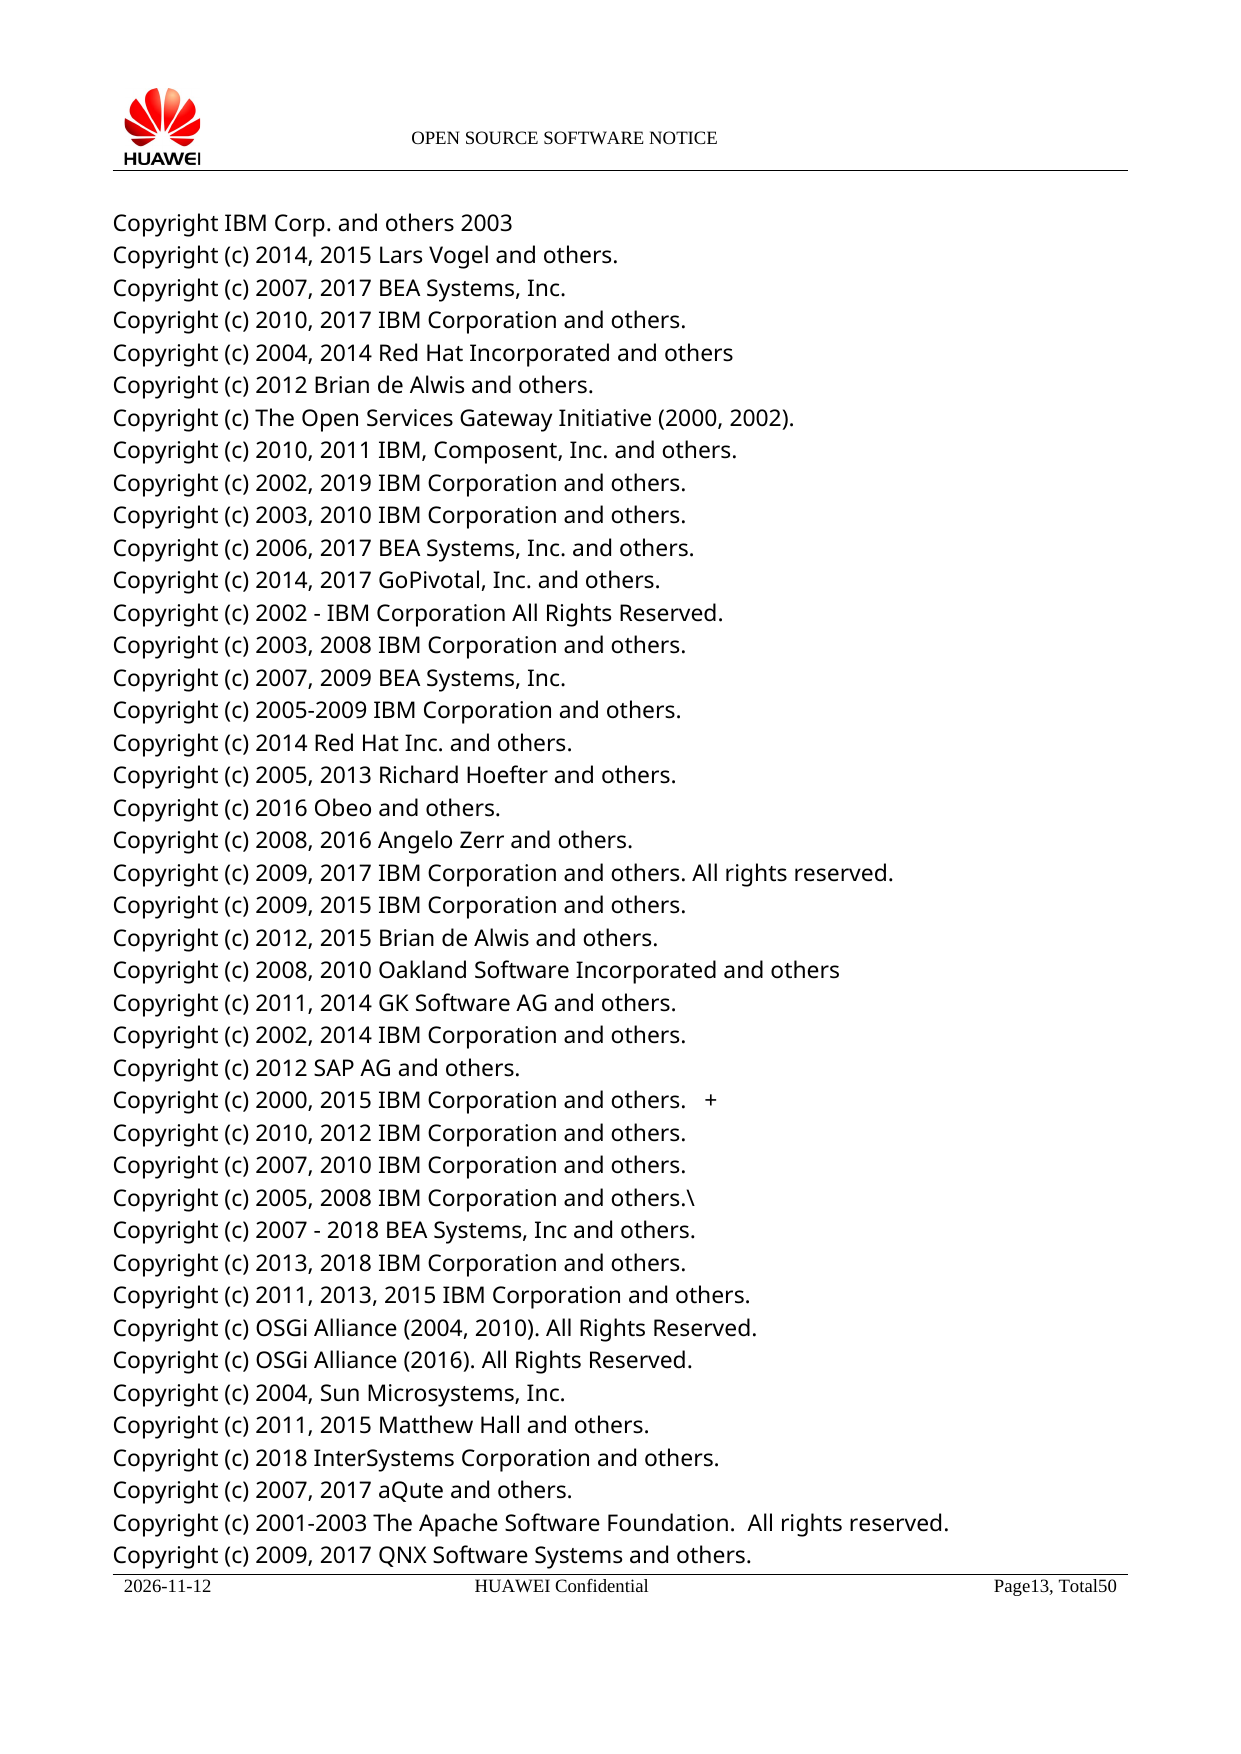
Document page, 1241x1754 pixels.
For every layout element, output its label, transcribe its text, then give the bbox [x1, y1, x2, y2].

picture [124, 88, 201, 165]
